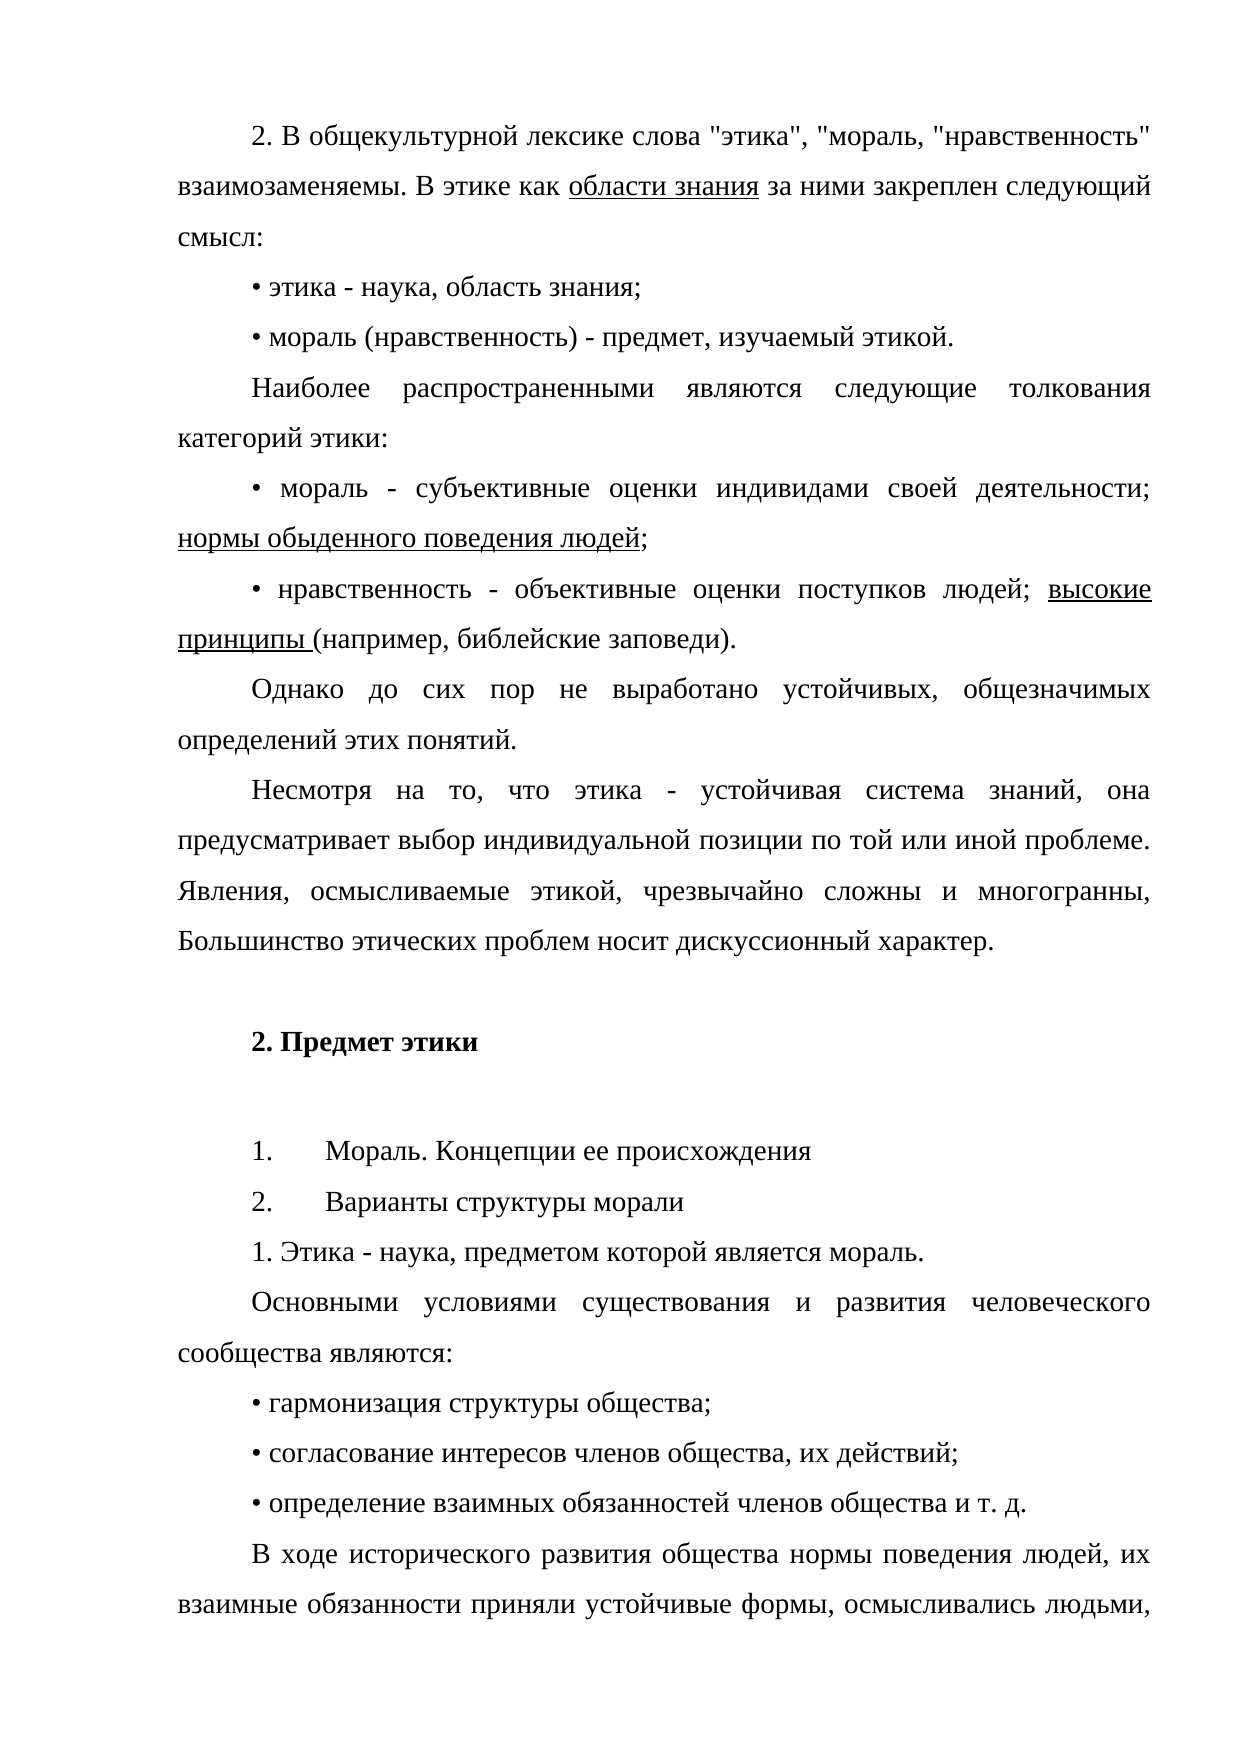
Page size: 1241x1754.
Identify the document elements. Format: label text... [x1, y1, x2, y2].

text • этика - наука, область знания; [177, 269, 1152, 303]
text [177, 1536, 1152, 1620]
subtitle 2. Предмет этики [177, 1024, 1152, 1057]
text Несмотря на то, что этика - устойчивая система знаний, она предусматривает выбор индивидуальной позиции по той или иной проблеме. Явления, осмысливаемые этикой, чрезвычайно сложны и многогранны, Большинство этических проблем носит дискуссионный характер. [177, 772, 1152, 957]
text • мораль (нравственность) - предмет, изучаемый этикой. [177, 319, 1152, 353]
text Однако до сих пор не выработано устойчивых, общезначимых определений этих понятий. [177, 672, 1152, 755]
text • нравственность - объективные оценки поступков людей; высокие принципы (например, библейские заповеди). [177, 571, 1152, 655]
text 1. Этика - наука, предметом которой является мораль. [177, 1234, 1152, 1268]
text Основными условиями существования и развития человеческого сообщества являются: [177, 1284, 1152, 1368]
list Мораль. Концепции ее происхождения [177, 1133, 1152, 1167]
text 2. В общекультурной лексике слова "этика", "мораль, "нравственность" взаимозаменяемы. В этике как области знания за ними закреплен следующий смысл: [177, 118, 1152, 252]
list Варианты структуры морали [177, 1184, 1152, 1217]
text • согласование интересов членов общества, их действий; [177, 1435, 1152, 1469]
text Наиболее распространенными являются следующие толкования категорий этики: [177, 370, 1152, 453]
text • гармонизация структуры общества; [177, 1385, 1152, 1418]
text • определение взаимных обязанностей членов общества и т. д. [177, 1486, 1152, 1519]
text • мораль - субъективные оценки индивидами своей деятельности; нормы обыденного поведения людей; [177, 470, 1152, 554]
